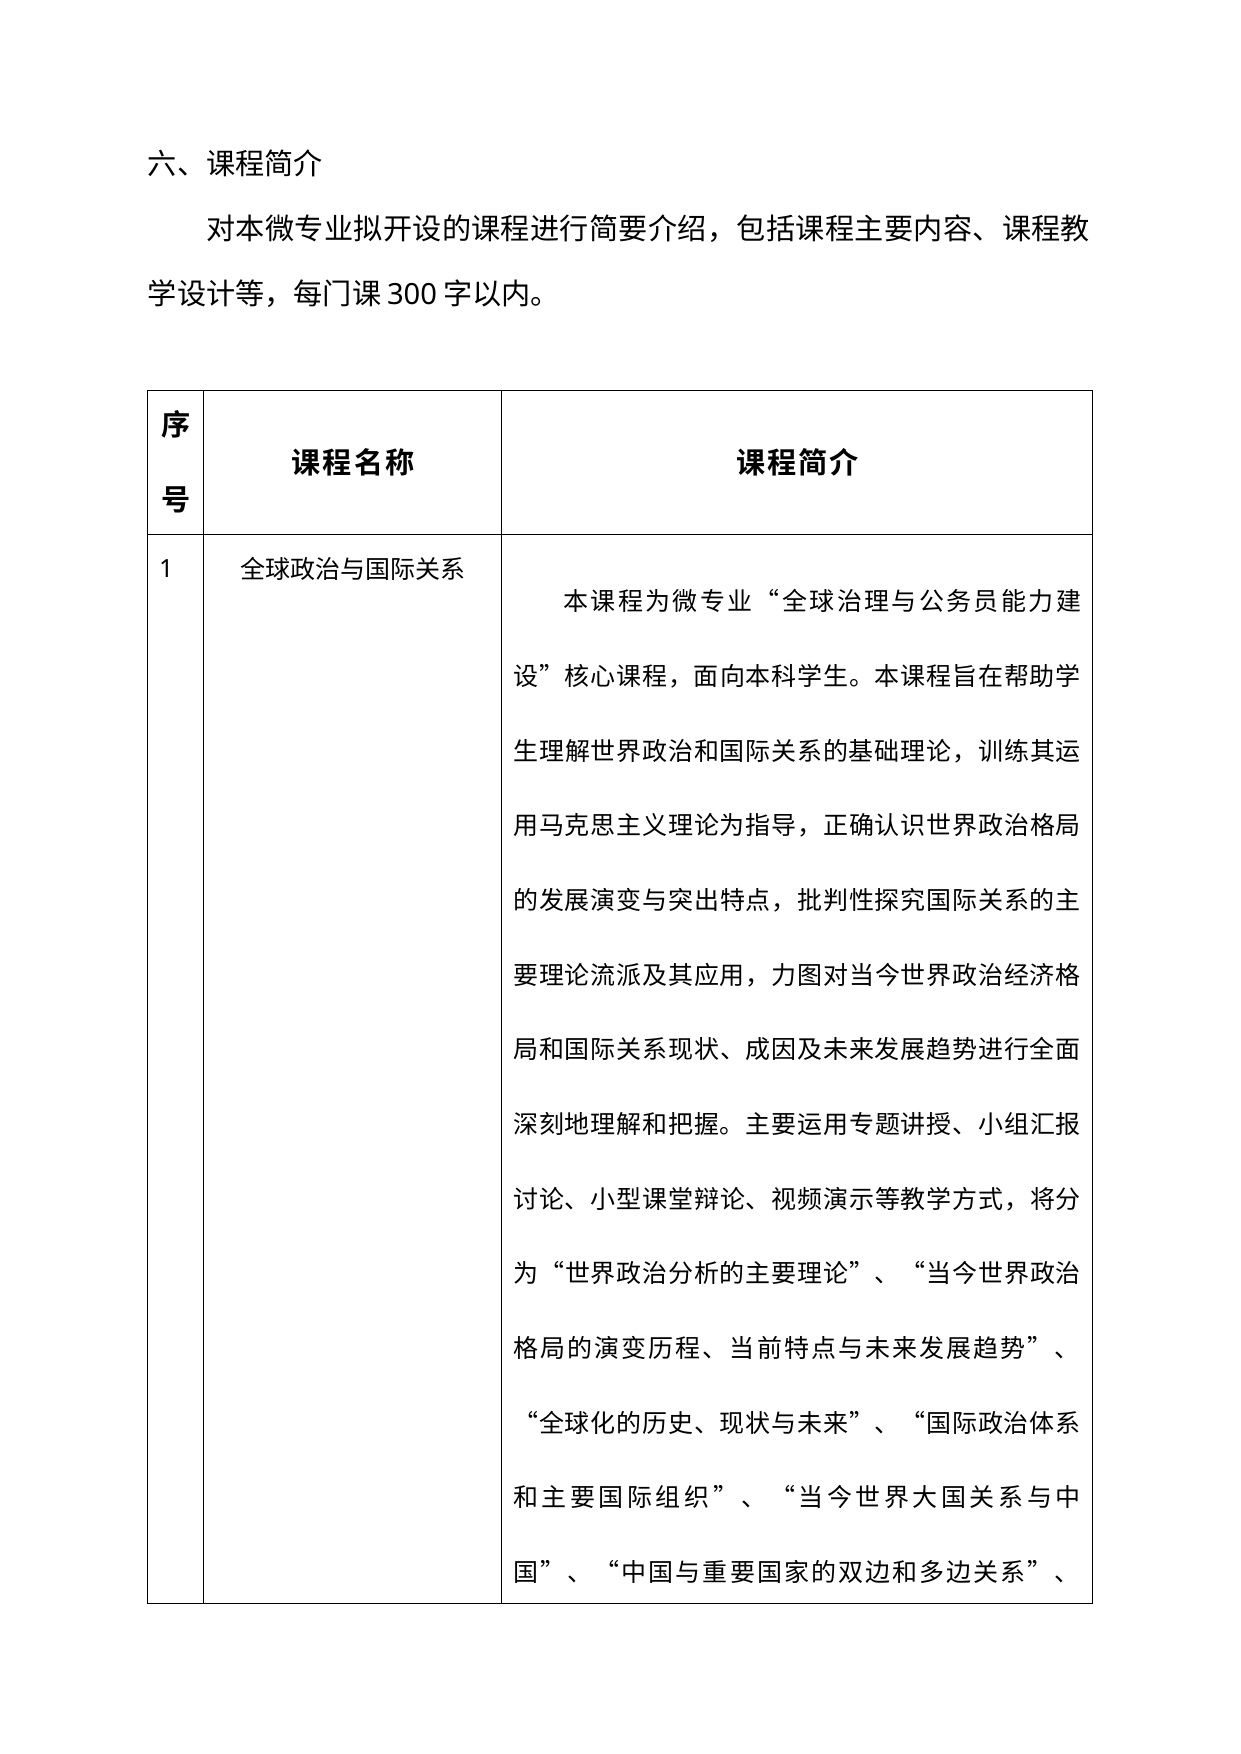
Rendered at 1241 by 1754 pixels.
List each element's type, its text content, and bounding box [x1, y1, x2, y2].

table_header 序号 [148, 391, 203, 534]
table_cell 全球政治与国际关系 [204, 535, 501, 1603]
table_header 课程名称 [204, 391, 501, 534]
text 对本微专业拟开设的课程进行简要介绍，包括课程主要内容、课程教学设计等，每门课300字以内。 [148, 194, 1092, 324]
text 六、课程简介 [148, 129, 1092, 194]
table_header 课程简介 [502, 391, 1092, 534]
table_cell 1 [148, 535, 203, 1603]
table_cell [502, 535, 1092, 1603]
